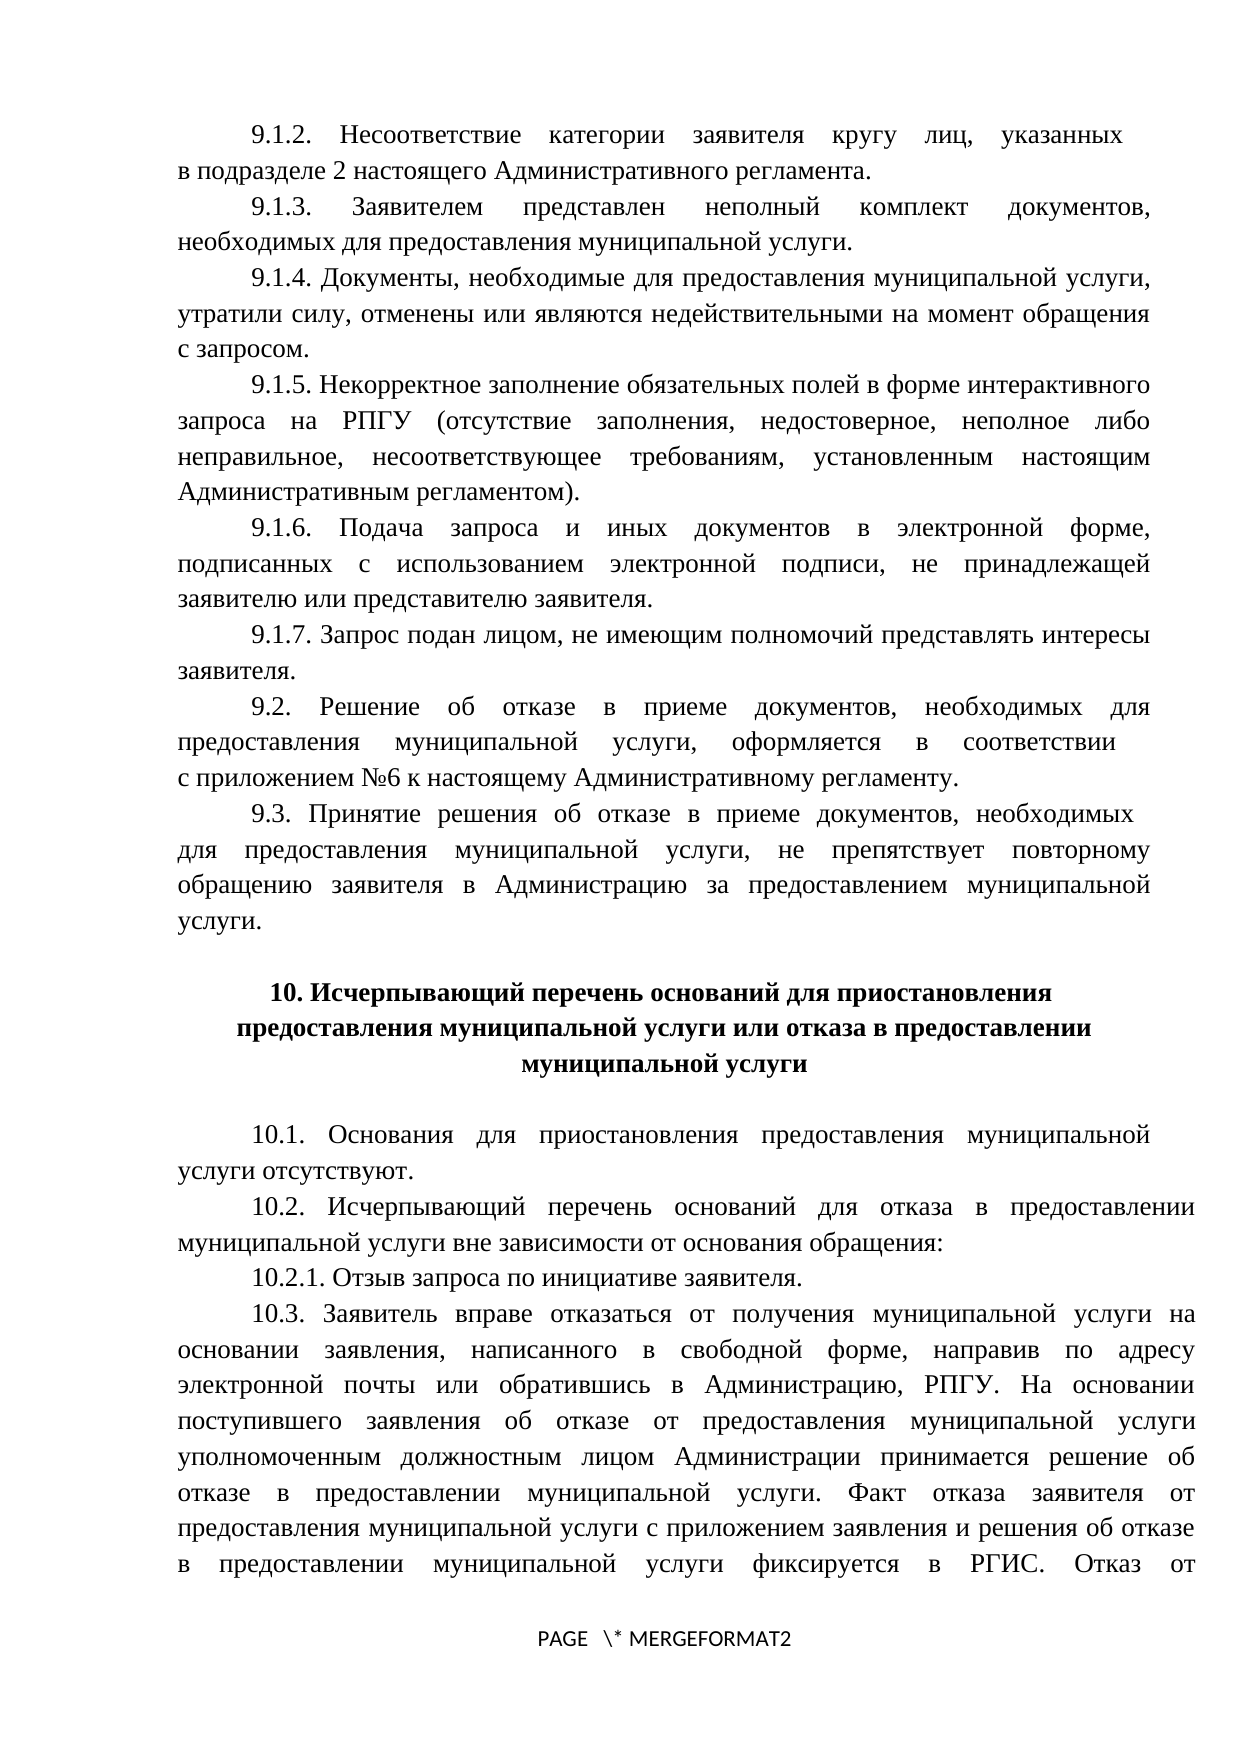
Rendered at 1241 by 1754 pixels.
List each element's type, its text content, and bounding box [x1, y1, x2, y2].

list 9.1.5. Некорректное заполнение обязательных полей в форме интерактивного запроса на РПГУ (отсутствие заполнения, недостоверное, неполное либо неправильное, несоответствующее требованиям, установленным настоящим Административным регламентом). [177, 368, 1152, 507]
list 10.2.1. Отзыв запроса по инициативе заявителя. [177, 1261, 1196, 1293]
list 10.2. Исчерпывающий перечень оснований для отказа в предоставлении муниципальной услуги вне зависимости от основания обращения: [177, 1190, 1196, 1257]
list 9.1.6. Подача запроса и иных документов в электронной форме, подписанных с использованием электронной подписи, не принадлежащей заявителю или представителю заявителя. [177, 511, 1152, 614]
list 9.1.3. Заявителем представлен неполный комплект документов, необходимых для предоставления муниципальной услуги. [177, 189, 1152, 256]
list 10.1. Основания для приостановления предоставления муниципальной услуги отсутствуют. [177, 1118, 1152, 1185]
list 9.3. Принятие решения об отказе в приеме документов, необходимых для предоставления муниципальной услуги, не препятствует повторному обращению заявителя в Администрацию за предоставлением муниципальной услуги. [177, 797, 1152, 935]
list 9.1.2. Несоответствие категории заявителя кругу лиц, указанных в подразделе 2 настоящего Административного регламента. [177, 118, 1152, 185]
list 9.1.4. Документы, необходимые для предоставления муниципальной услуги, утратили силу, отменены или являются недействительными на момент обращения с запросом. [177, 261, 1152, 364]
list 9.1.7. Запрос подан лицом, не имеющим полномочий представлять интересы заявителя. [177, 618, 1152, 685]
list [177, 1297, 1196, 1578]
list 9.2. Решение об отказе в приеме документов, необходимых для предоставления муниципальной услуги, оформляется в соответствии с приложением №6 к настоящему Административному регламенту. [177, 690, 1152, 792]
subtitle 10. Исчерпывающий перечень оснований для приостановления предоставления муниципальной услуги или отказа в предоставлении муниципальной услуги [177, 976, 1152, 1078]
